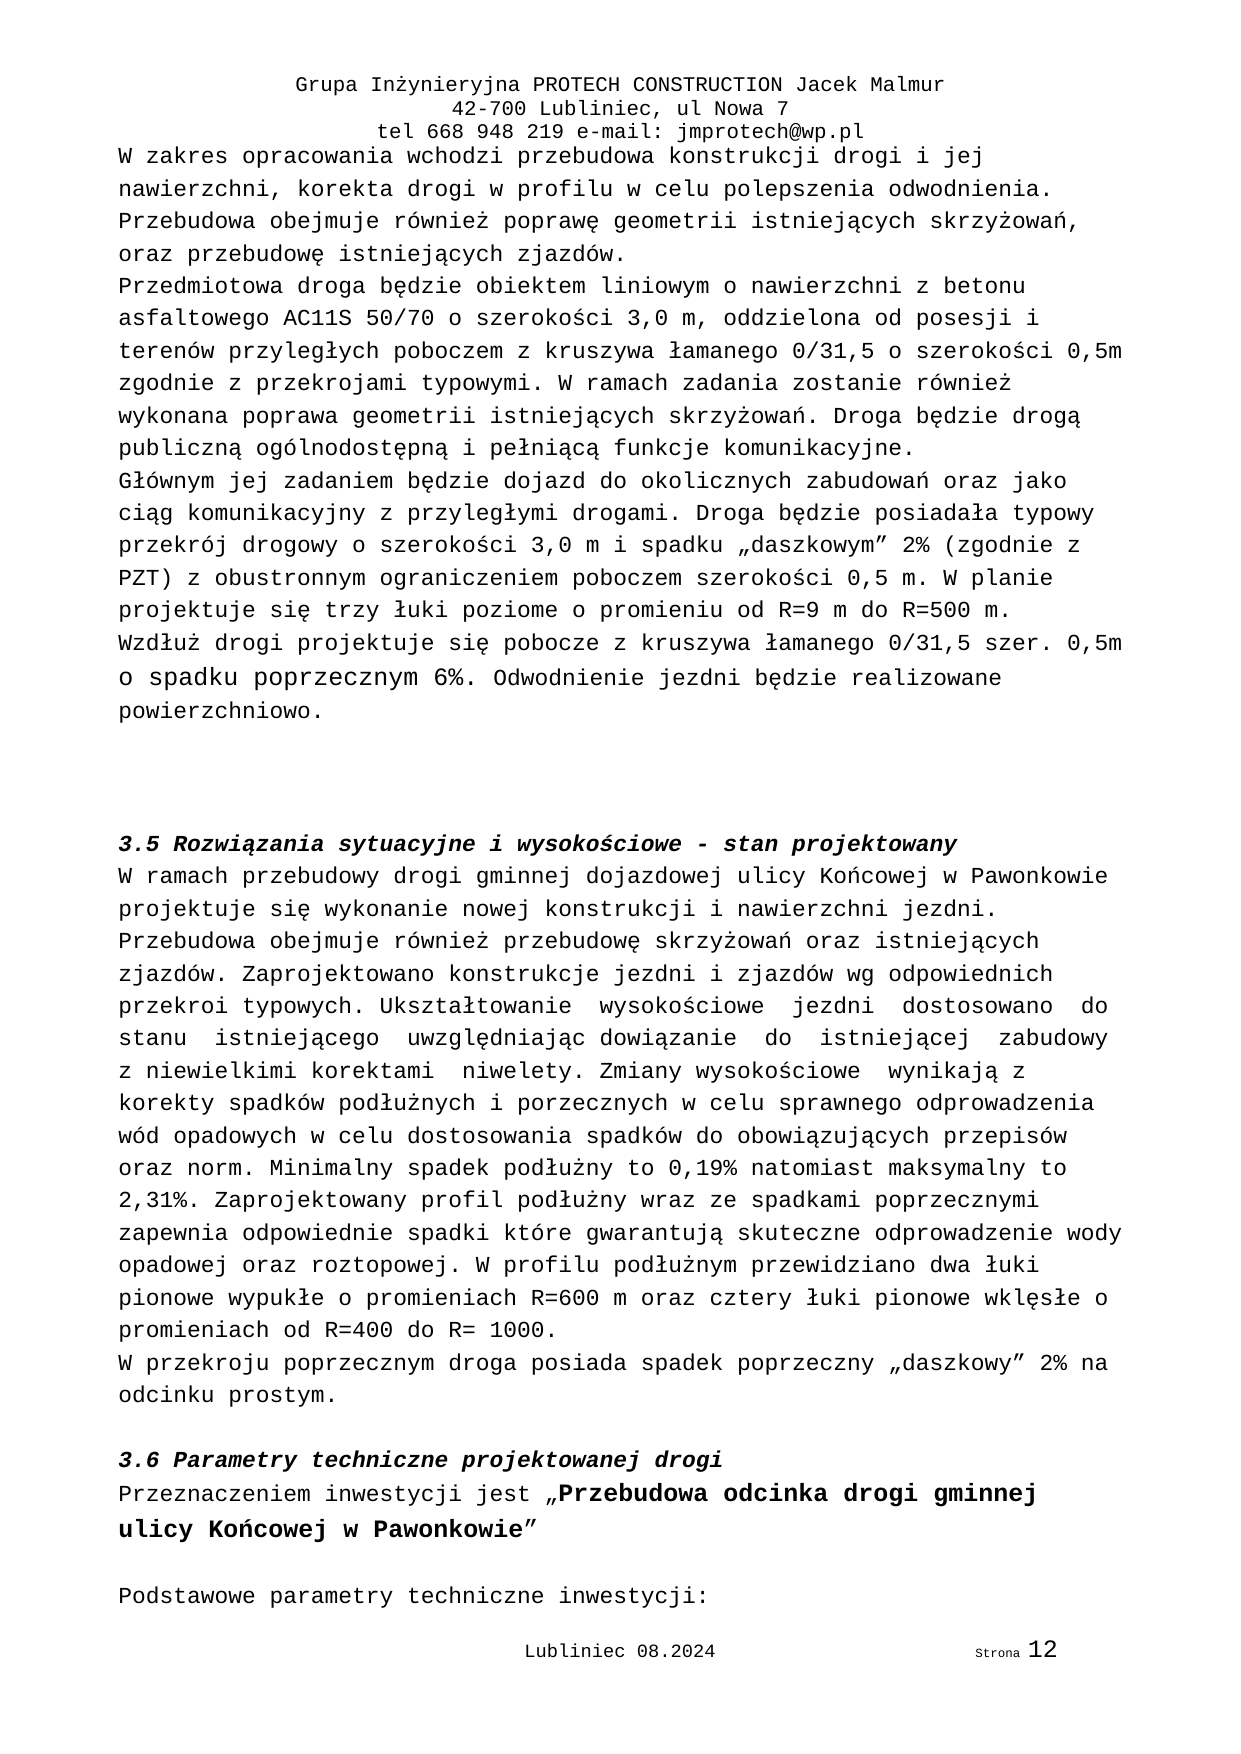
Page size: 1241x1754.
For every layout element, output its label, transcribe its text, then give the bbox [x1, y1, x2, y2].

text Głównym jej zadaniem będzie dojazd do okolicznych zabudowań oraz jako ciąg komunikacyjny z przyległymi drogami. Droga będzie posiadała typowy przekrój drogowy o szerokości 3,0 m i spadku „daszkowym” 2% (zgodnie z PZT) z obustronnym ograniczeniem poboczem szerokości 0,5 m. W planie projektuje się trzy łuki poziome o promieniu od R=9 m do R=500 m. [118, 469, 1122, 624]
text W zakres opracowania wchodzi przebudowa konstrukcji drogi i jej nawierzchni, korekta drogi w profilu w celu polepszenia odwodnienia. Przebudowa obejmuje również poprawę geometrii istniejących skrzyżowań, oraz przebudowę istniejących zjazdów. [118, 145, 1122, 268]
text Przeznaczeniem inwestycji jest „Przebudowa odcinka drogi gminnej ulicy Końcowej w Pawonkowie” [118, 1481, 1093, 1544]
text 3.5 Rozwiązania sytuacyjne i wysokościowe - stan projektowany [118, 832, 1122, 858]
text Przedmiotowa droga będzie obiektem liniowym o nawierzchni z betonu asfaltowego AC11S 50/70 o szerokości 3,0 m, oddzielona od posesji i terenów przyległych poboczem z kruszywa łamanego 0/31,5 o szerokości 0,5m zgodnie z przekrojami typowymi. W ramach zadania zostanie również wykonana poprawa geometrii istniejących skrzyżowań. Droga będzie drogą publiczną ogólnodostępną i pełniącą funkcje komunikacyjne. [118, 274, 1122, 462]
text W ramach przebudowy drogi gminnej dojazdowej ulicy Końcowej w Pawonkowie projektuje się wykonanie nowej konstrukcji i nawierzchni jezdni. Przebudowa obejmuje również przebudowę skrzyżowań oraz istniejących zjazdów. Zaprojektowano konstrukcje jezdni i zjazdów wg odpowiednich przekroi typowych. Ukształtowanie wysokościowe jezdni dostosowano do stanu istniejącego uwzględniając dowiązanie do istniejącej zabudowy z niewielkimi korektami niwelety. Zmiany wysokościowe wynikają z korekty spadków podłużnych i porzecznych w celu sprawnego odprowadzenia wód opadowych w celu dostosowania spadków do obowiązujących przepisów oraz norm. Minimalny spadek podłużny to 0,19% natomiast maksymalny to 2,31%. Zaprojektowany profil podłużny wraz ze spadkami poprzecznymi zapewnia odpowiednie spadki które gwarantują skuteczne odprowadzenie wody opadowej oraz roztopowej. W profilu podłużnym przewidziano dwa łuki pionowe wypukłe o promieniach R=600 m oraz cztery łuki pionowe wklęsłe o promieniach od R=400 do R= 1000. [118, 865, 1122, 1344]
text Wzdłuż drogi projektuje się pobocze z kruszywa łamanego 0/31,5 szer. 0,5m o spadku poprzecznym 6%. Odwodnienie jezdni będzie realizowane powierzchniowo. [118, 631, 1122, 725]
text W przekroju poprzecznym droga posiada spadek poprzeczny „daszkowy” 2% na odcinku prostym. [118, 1351, 1122, 1409]
text Podstawowe parametry techniczne inwestycji: [118, 1584, 1093, 1610]
text 3.6 Parametry techniczne projektowanej drogi [118, 1448, 1122, 1474]
